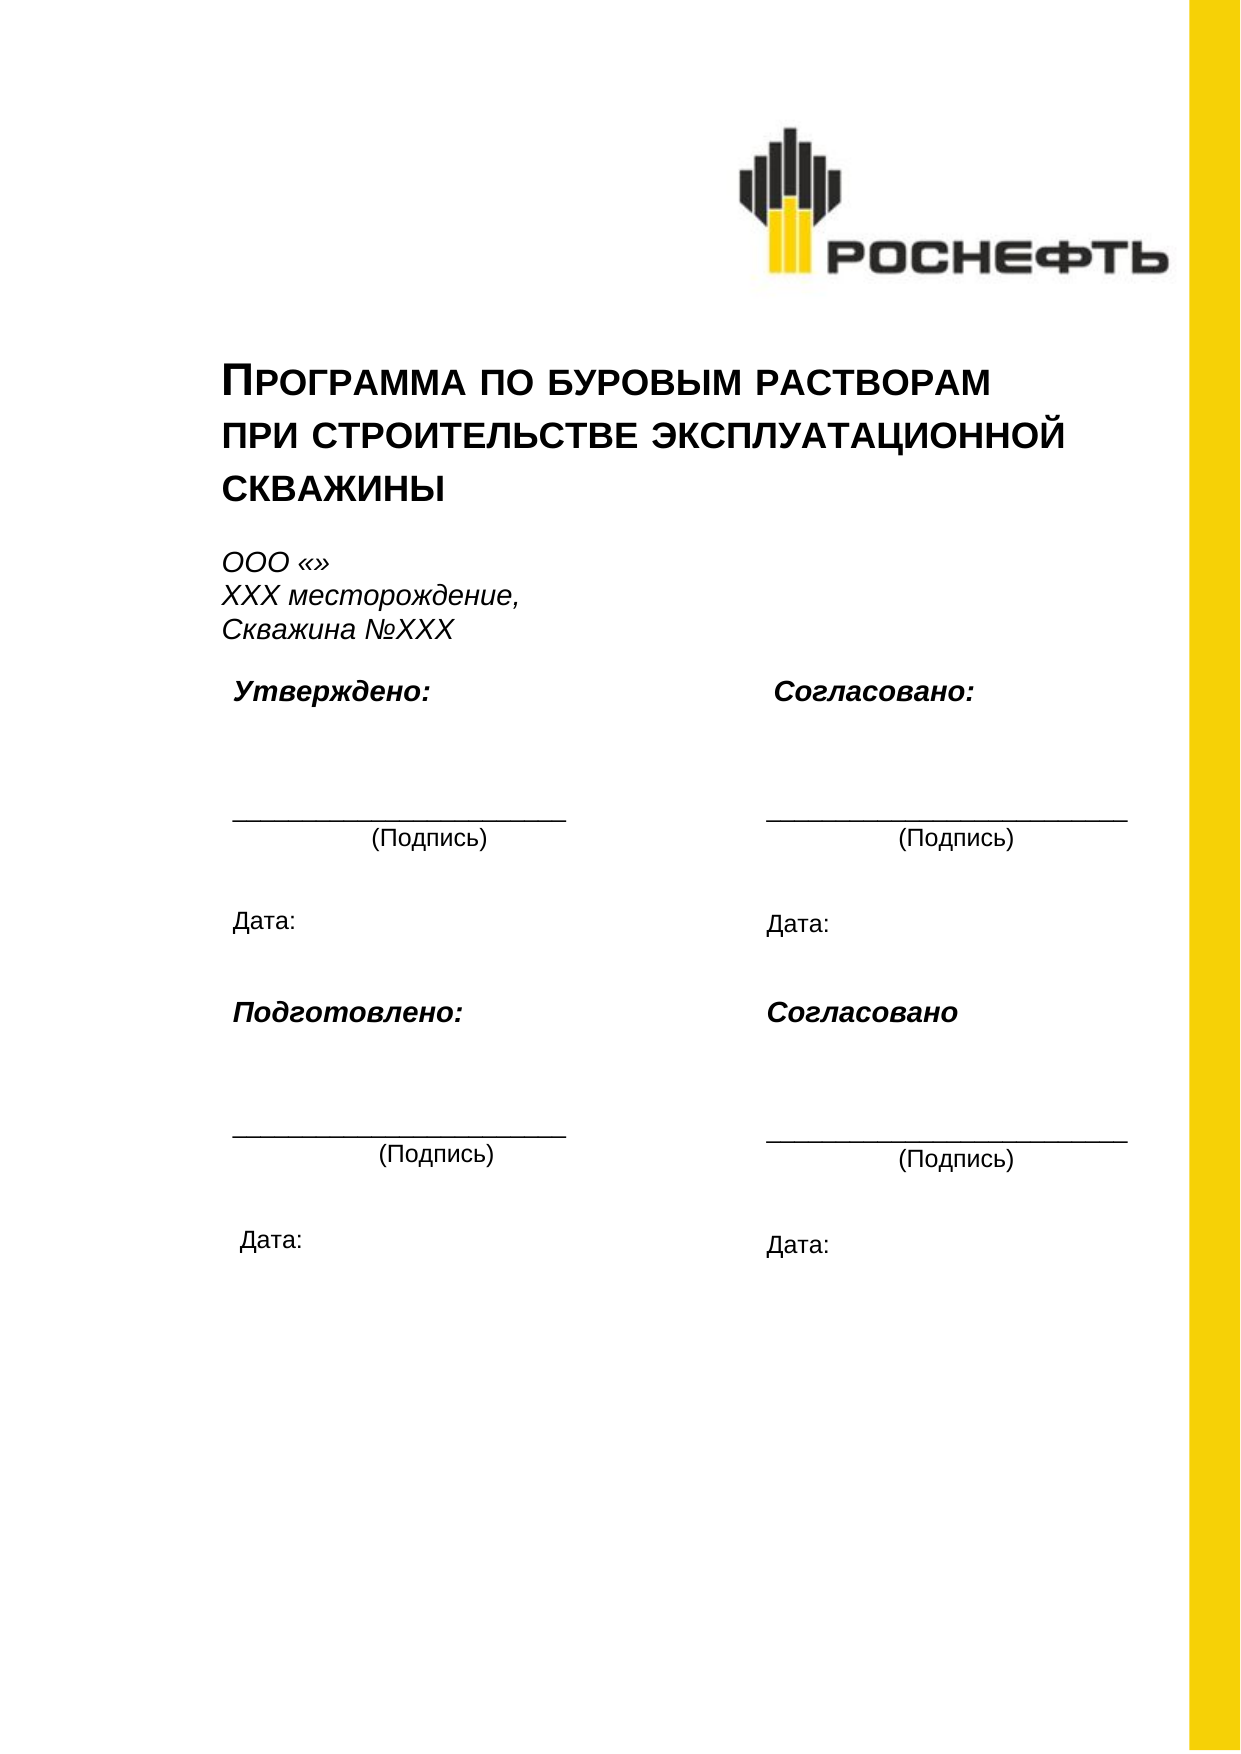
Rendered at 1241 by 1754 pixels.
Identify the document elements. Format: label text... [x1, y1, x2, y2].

table_cell Подготовлено: ________________________ (Подпись) Дата: [177, 966, 711, 1282]
text Программа по буровым растворам [177, 353, 1152, 406]
picture [726, 95, 1186, 306]
text скважины [177, 458, 1152, 511]
text XXX месторождение, [177, 578, 1152, 612]
table_cell Согласовано __________________________ (Подпись) Дата: [711, 966, 1192, 1282]
text при строительстве эксплуатационной [177, 406, 1152, 458]
text Скважина №ХХХ [177, 612, 1152, 645]
table_header Утверждено: ________________________ (Подпись) Дата: [177, 645, 711, 966]
text ООО «» [177, 544, 1152, 578]
table_header Согласовано: __________________________ (Подпись) Дата: [711, 645, 1192, 966]
